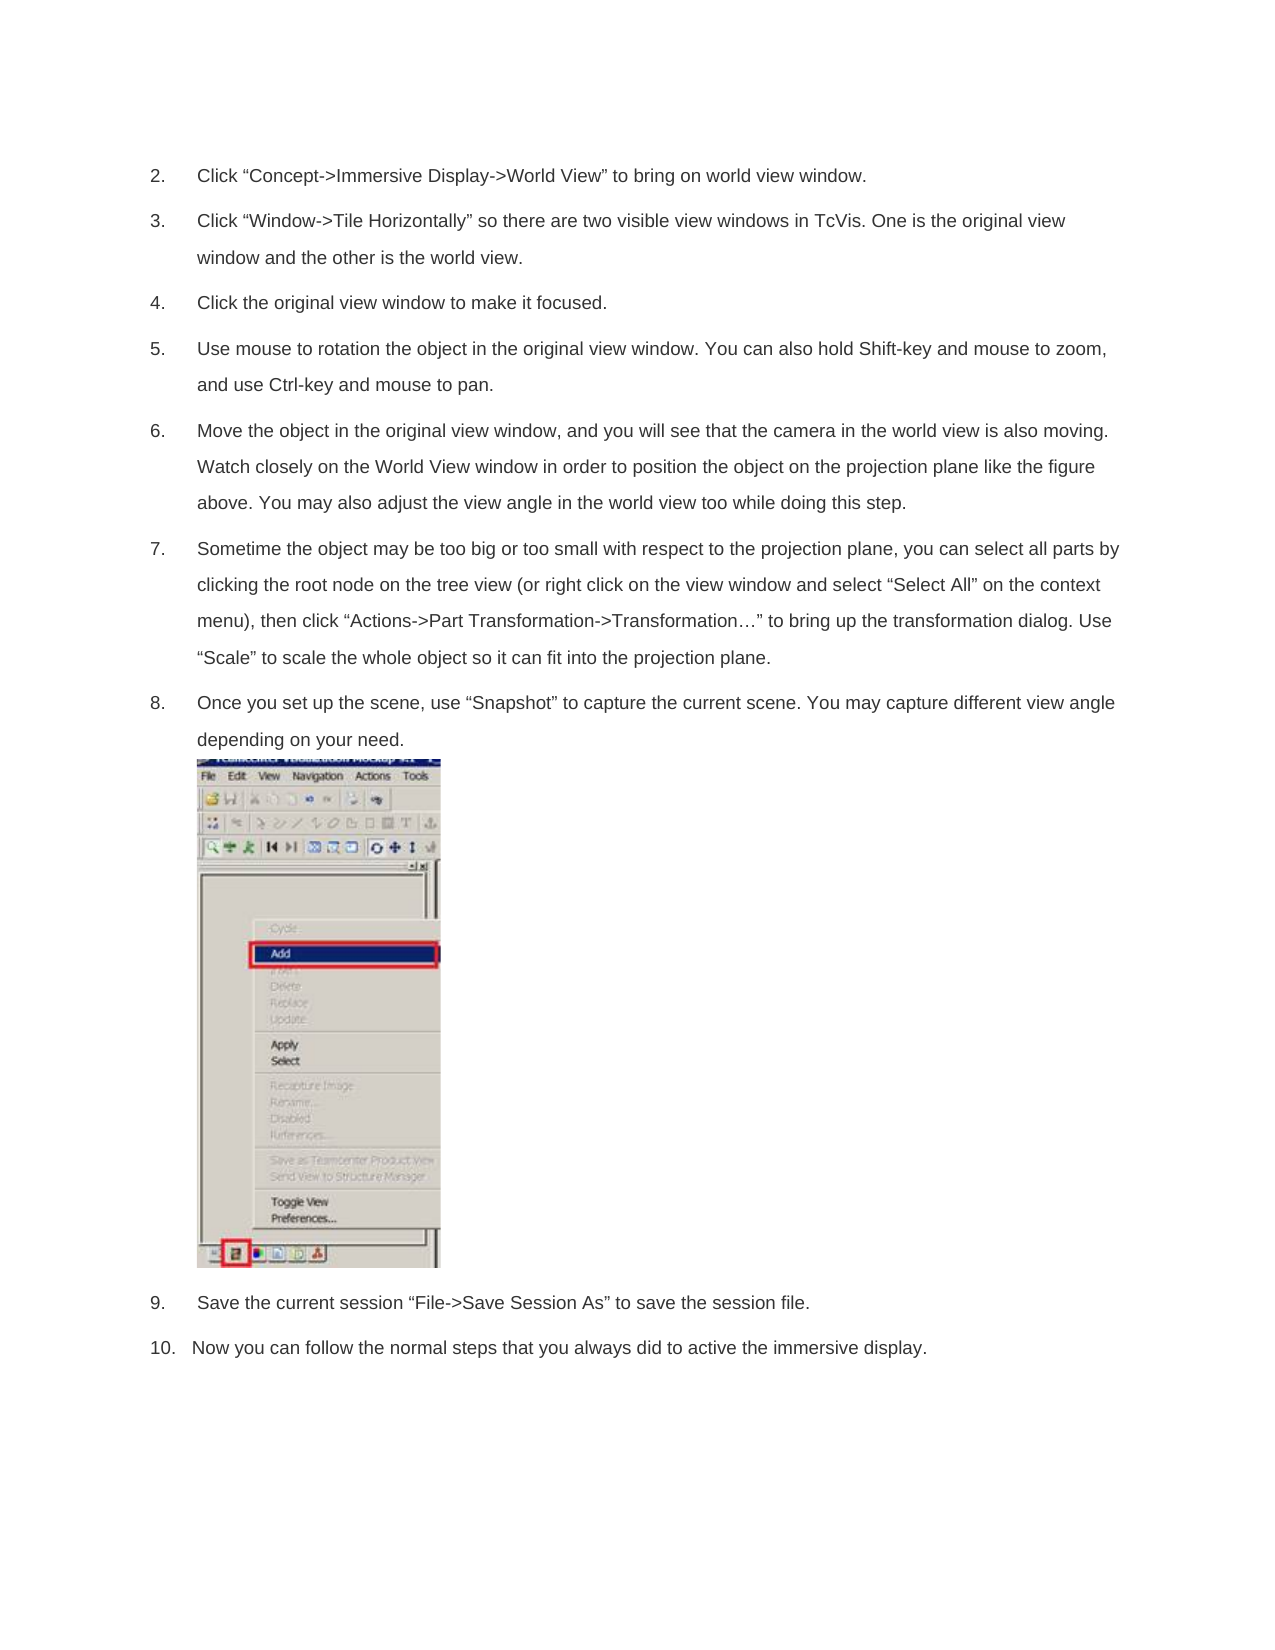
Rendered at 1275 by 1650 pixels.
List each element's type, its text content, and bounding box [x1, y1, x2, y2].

picture [196, 759, 441, 1268]
text 9. Save the current session “File->Save Session As” to save the session file. [150, 1277, 1125, 1313]
text 3. Click “Window->Tile Horizontally” so there are two visible view windows in TcVis. One is the original view window and the other is the world view. [150, 196, 1125, 268]
text 6. Move the object in the original view window, and you will see that the camera in the world view is also moving. Watch closely on the World View window in order to position the object on the projection plane like the figure above. You may also adjust the view angle in the world view too while doing this step. [150, 405, 1125, 514]
text 4. Click the original view window to make it focused. [150, 277, 1125, 314]
text 8. Once you set up the scene, use “Snapshot” to capture the current scene. You may capture different view angle depending on your need. [150, 677, 1125, 750]
text 5. Use mouse to rotation the object in the original view window. You can also hold Shift-key and mouse to zoom, and use Ctrl-key and mouse to pan. [150, 323, 1125, 396]
text 7. Sometime the object may be too big or too small with respect to the projection plane, you can select all parts by clicking the root node on the tree view (or right click on the view window and select “Select All” on the context menu), then click “Actions->Part Transformation->Transformation…” to bring up the transformation dialog. Use “Scale” to scale the whole object so it can fit into the projection plane. [150, 523, 1125, 668]
text 10. Now you can follow the normal steps that you always did to active the immersive display. [150, 1322, 1125, 1359]
text 2. Click “Concept->Immersive Display->World View” to bring on world view window. [150, 150, 1125, 186]
